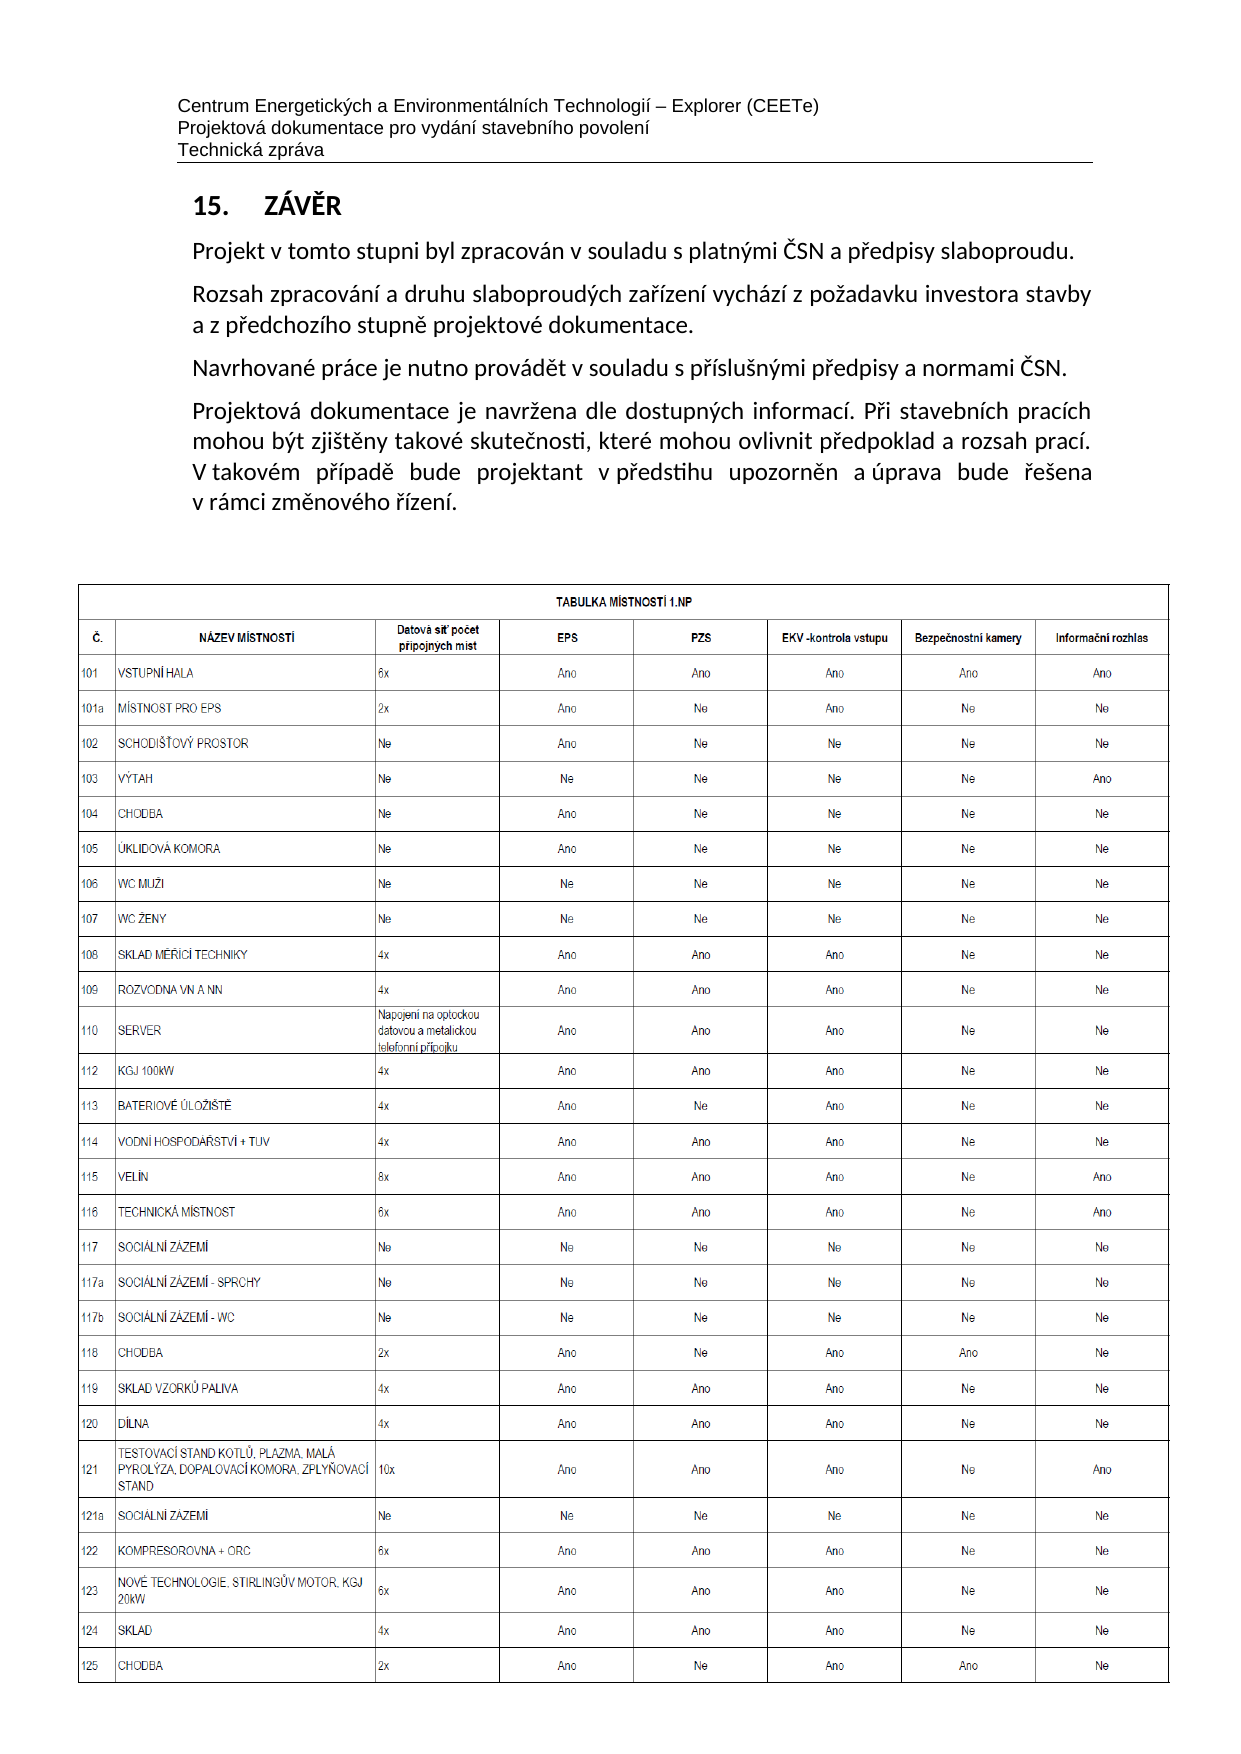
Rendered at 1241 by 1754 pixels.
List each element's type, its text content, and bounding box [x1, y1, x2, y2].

picture [64, 571, 1180, 1700]
text Projekt v tomto stupni byl zpracován v souladu s platnými ČSN a předpisy slaboproudu. [192, 235, 1093, 266]
text Projektová dokumentace je navržena dle dostupných informací. Při stavebních pracích mohou být zjištěny takové skutečnosti, které mohou ovlivnit předpoklad a rozsah prací. V takovém případě bude projektant v předstihu upozorněn a úprava bude řešena v rámci změnového řízení. [192, 395, 1093, 517]
text Navrhované práce je nutno provádět v souladu s příslušnými předpisy a normami ČSN. [192, 352, 1093, 382]
subtitle ZÁVĚR [192, 187, 1093, 223]
text Rozsah zpracování a druhu slaboproudých zařízení vychází z požadavku investora stavby a z předchozího stupně projektové dokumentace. [192, 278, 1093, 339]
